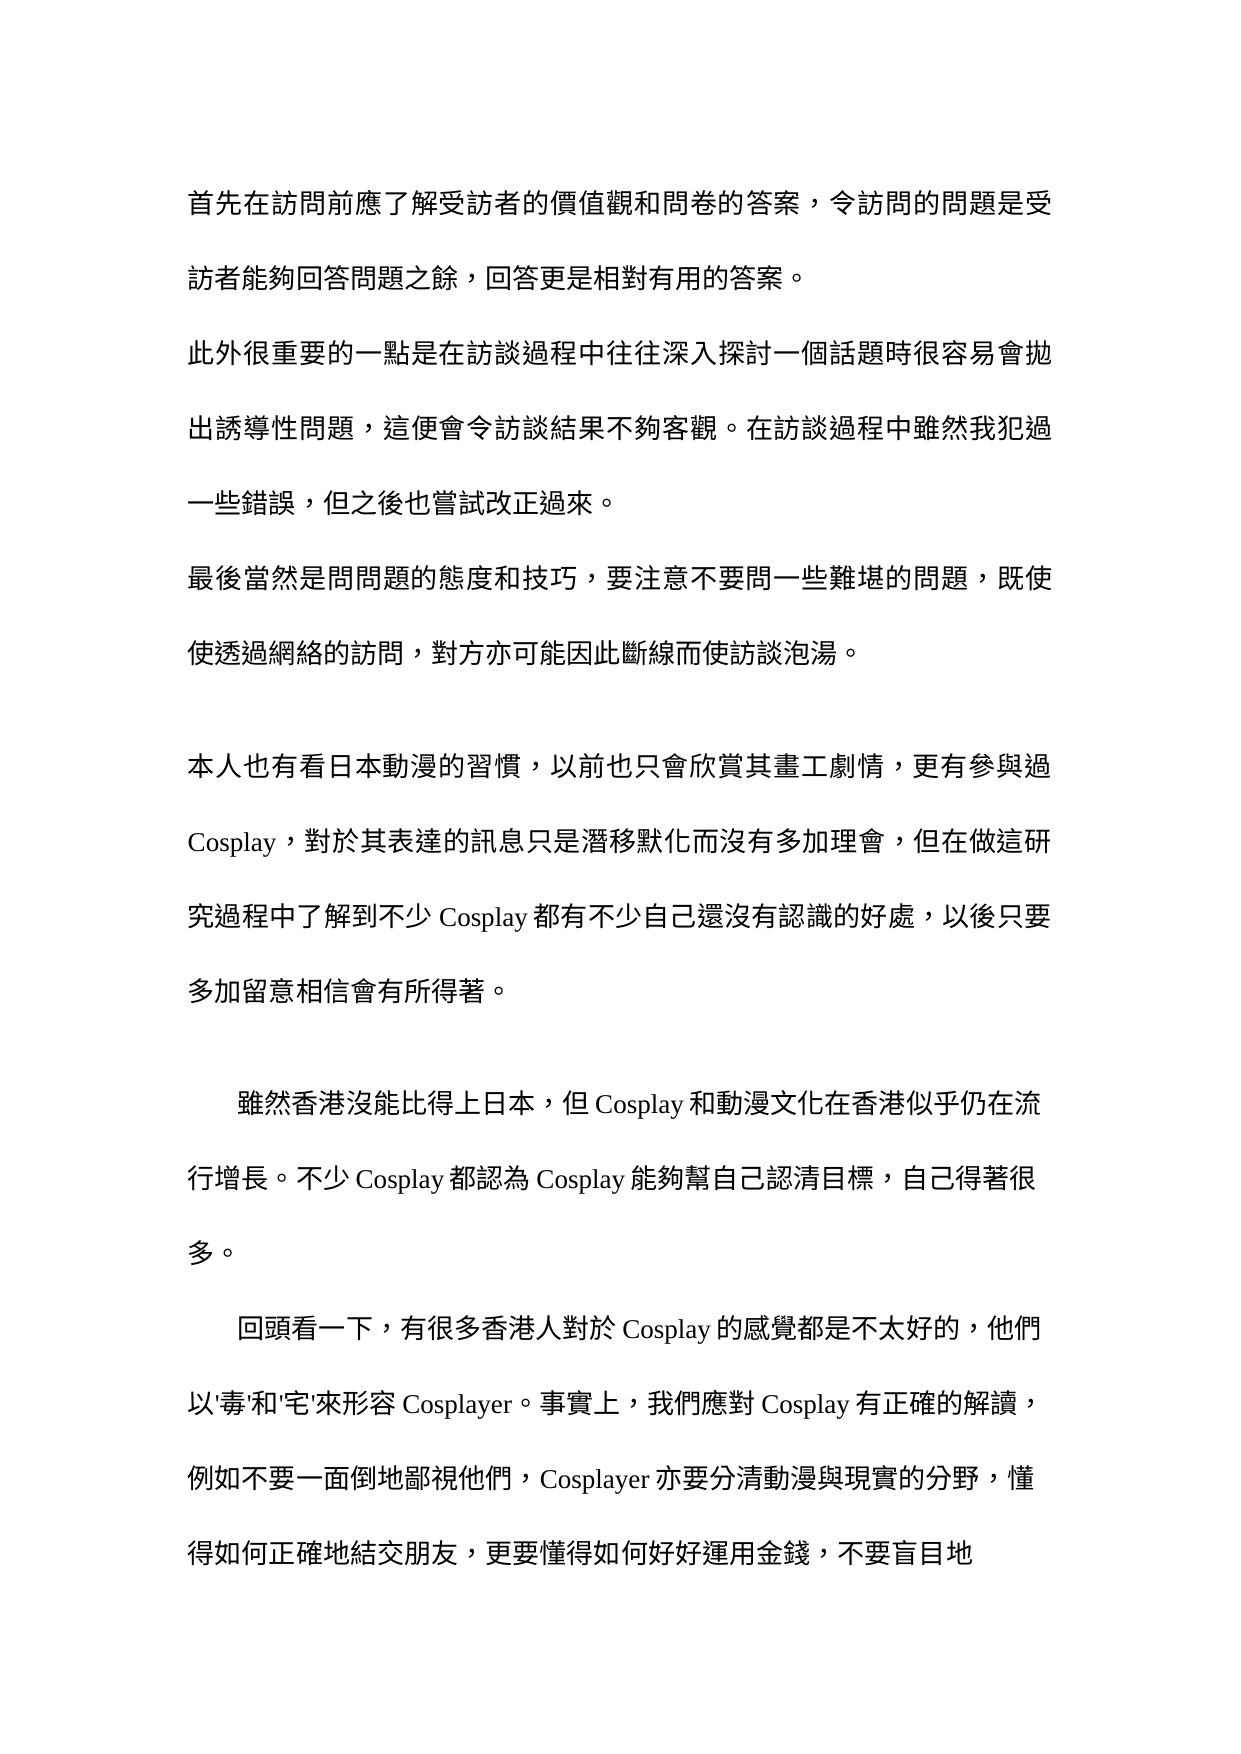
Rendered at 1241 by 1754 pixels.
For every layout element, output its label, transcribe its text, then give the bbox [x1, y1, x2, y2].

text 本人也有看日本動漫的習慣，以前也只會欣賞其畫工劇情，更有參與過Cosplay，對於其表達的訊息只是潛移默化而沒有多加理會，但在做這研究過程中了解到不少Cosplay都有不少自己還沒有認識的好處，以後只要多加留意相信會有所得著。 [187, 727, 1053, 1027]
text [187, 1289, 1053, 1589]
text 雖然香港沒能比得上日本，但Cosplay和動漫文化在香港似乎仍在流行增長。不少Cosplay都認為Cosplay能夠幫自己認清目標，自己得著很多。 [187, 1064, 1053, 1289]
text 最後當然是問問題的態度和技巧，要注意不要問一些難堪的問題，既使使透過網絡的訪問，對方亦可能因此斷線而使訪談泡湯。 [187, 539, 1053, 689]
text 首先在訪問前應了解受訪者的價值觀和問卷的答案，令訪問的問題是受訪者能夠回答問題之餘，回答更是相對有用的答案。 [187, 164, 1053, 314]
text 此外很重要的一點是在訪談過程中往往深入探討一個話題時很容易會拋出誘導性問題，這便會令訪談結果不夠客觀。在訪談過程中雖然我犯過一些錯誤，但之後也嘗試改正過來。 [187, 314, 1053, 539]
